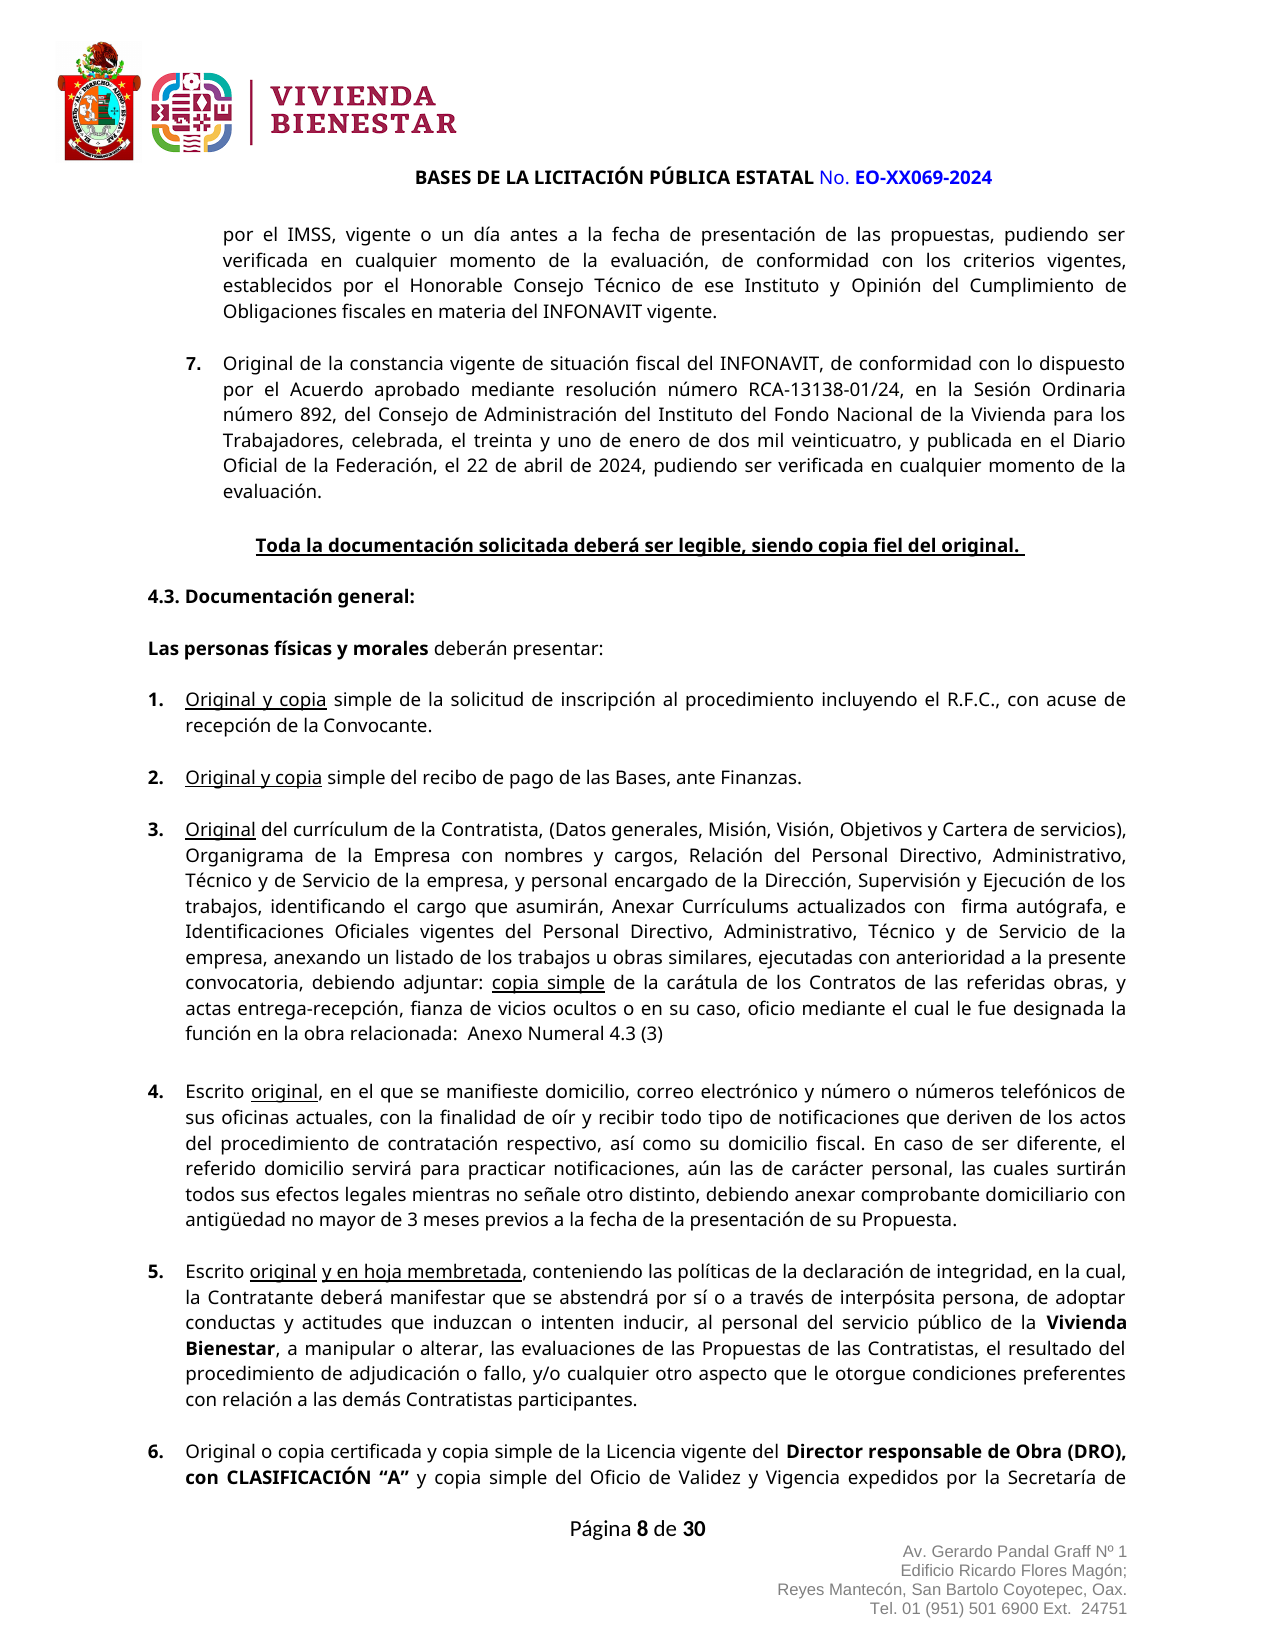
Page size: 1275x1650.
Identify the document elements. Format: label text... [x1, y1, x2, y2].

list Original del currículum de la Contratista, (Datos generales, Misión, Visión, Objetivos y Cartera de servicios), Organigrama de la Empresa con nombres y cargos, Relación del Personal Directivo, Administrativo, Técnico y de Servicio de la empresa, y personal encargado de la Dirección, Supervisión y Ejecución de los trabajos, identificando el cargo que asumirán, Anexar Currículums actualizados con firma autógrafa, e Identificaciones Oficiales vigentes del Personal Directivo, Administrativo, Técnico y de Servicio de la empresa, anexando un listado de los trabajos u obras similares, ejecutadas con anterioridad a la presente convocatoria, debiendo adjuntar: copia simple de la carátula de los Contratos de las referidas obras, y actas entrega-recepción, fianza de vicios ocultos o en su caso, oficio mediante el cual le fue designada la función en la obra relacionada: Anexo Numeral 4.3 (3) [148, 817, 1127, 1046]
picture [147, 64, 473, 161]
list Escrito original, en el que se manifieste domicilio, correo electrónico y número o números telefónicos de sus oficinas actuales, con la finalidad de oír y recibir todo tipo de notificaciones que deriven de los actos del procedimiento de contratación respectivo, así como su domicilio fiscal. En caso de ser diferente, el referido domicilio servirá para practicar notificaciones, aún las de carácter personal, las cuales surtirán todos sus efectos legales mientras no señale otro distinto, debiendo anexar comprobante domiciliario con antigüedad no mayor de 3 meses previos a la fecha de la presentación de su Propuesta. [148, 1079, 1127, 1232]
text Las personas físicas y morales deberán presentar: [148, 635, 1127, 660]
list Original y copia simple de la solicitud de inscripción al procedimiento incluyendo el R.F.C., con acuse de recepción de la Convocante. [148, 686, 1127, 737]
text Toda la documentación solicitada deberá ser legible, siendo copia fiel del original. [148, 533, 1127, 558]
picture [55, 41, 143, 163]
list Original de la constancia vigente de situación fiscal del INFONAVIT, de conformidad con lo dispuesto por el Acuerdo aprobado mediante resolución número RCA-13138-01/24, en la Sesión Ordinaria número 892, del Consejo de Administración del Instituto del Fondo Nacional de la Vivienda para los Trabajadores, celebrada, el treinta y uno de enero de dos mil veinticuatro, y publicada en el Diario Oficial de la Federación, el 22 de abril de 2024, pudiendo ser verificada en cualquier momento de la evaluación. [186, 350, 1127, 503]
list Original y copia simple del recibo de pago de las Bases, ante Finanzas. [148, 764, 1127, 790]
list Escrito original y en hoja membretada, conteniendo las políticas de la declaración de integridad, en la cual, la Contratante deberá manifestar que se abstendrá por sí o a través de interpósita persona, de adoptar conductas y actitudes que induzcan o intenten inducir, al personal del servicio público de la Vivienda Bienestar, a manipular o alterar, las evaluaciones de las Propuestas de las Contratistas, el resultado del procedimiento de adjudicación o fallo, y/o cualquier otro aspecto que le otorgue condiciones preferentes con relación a las demás Contratistas participantes. [148, 1259, 1127, 1412]
text 4.3. Documentación general: [148, 584, 1127, 609]
